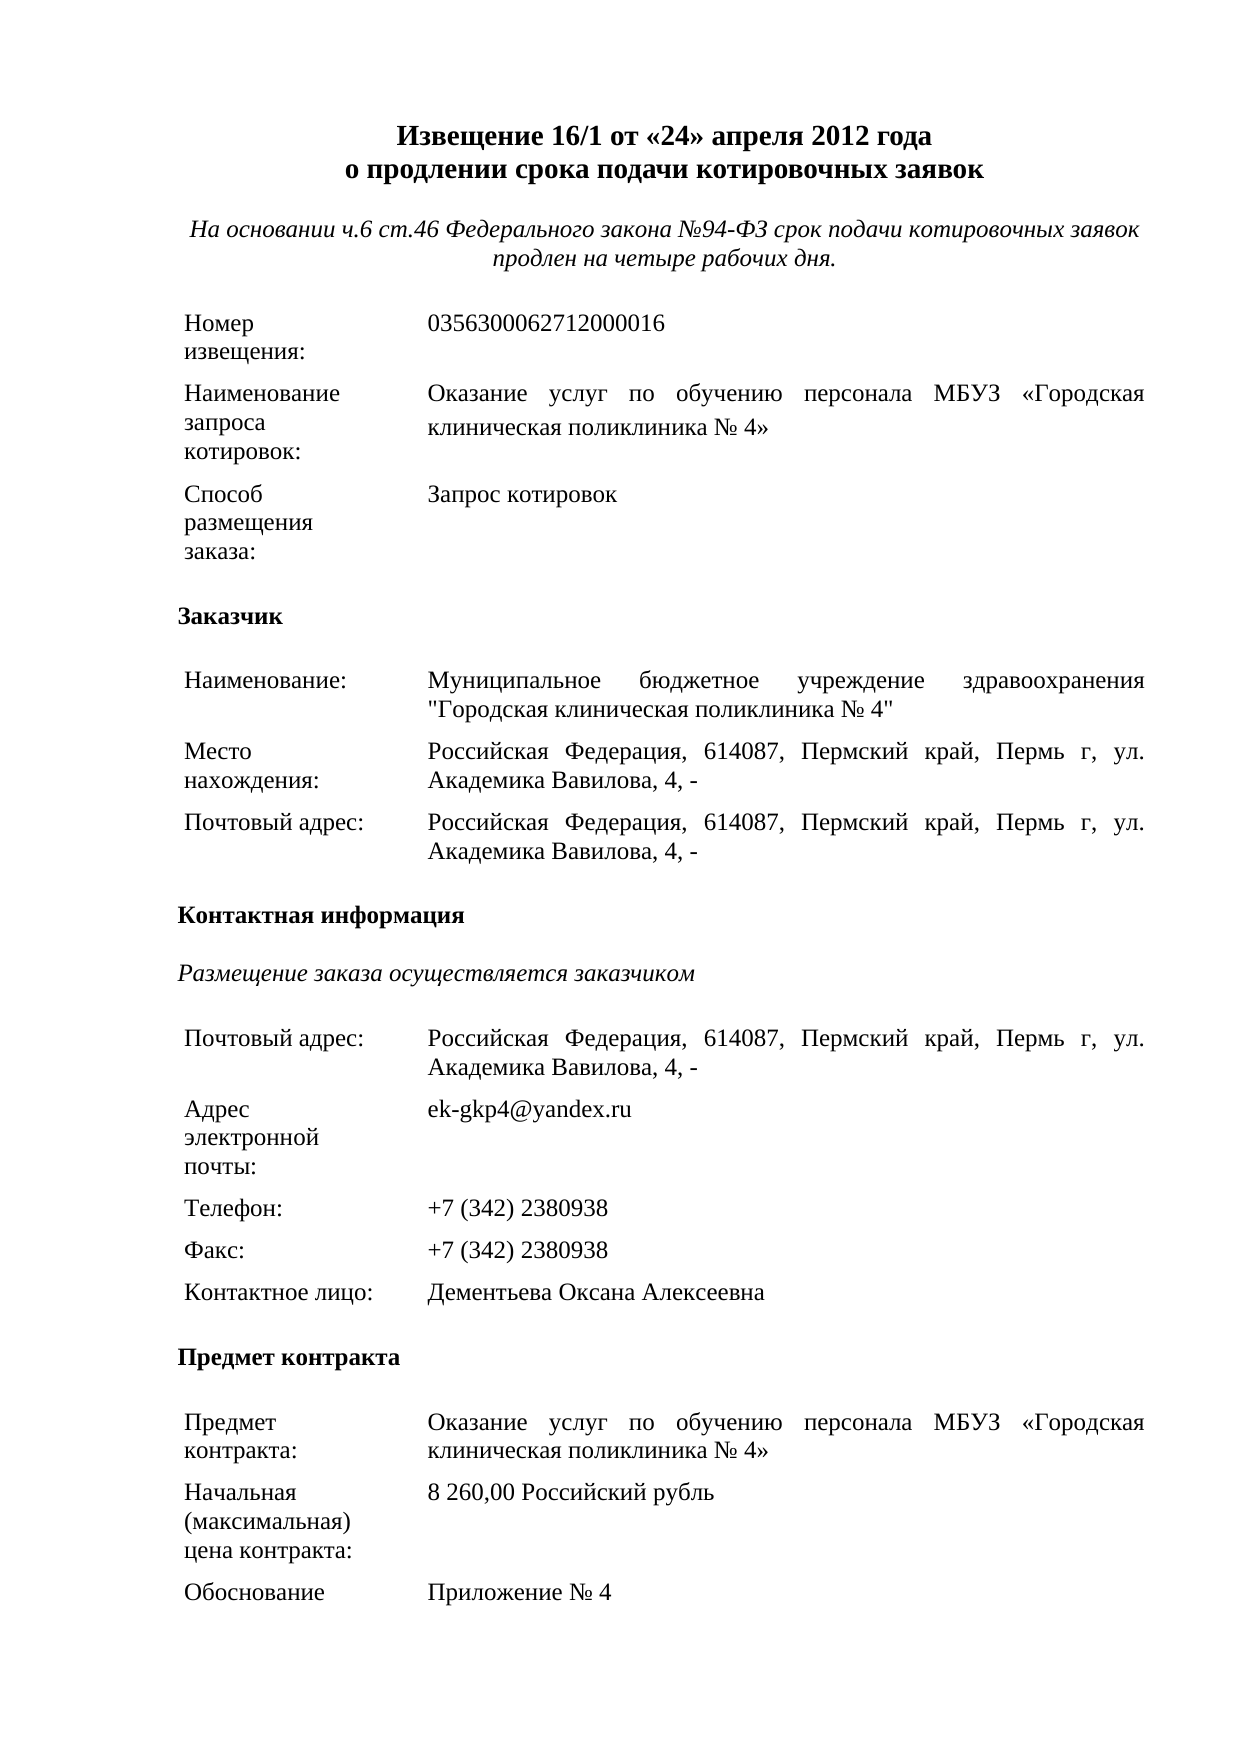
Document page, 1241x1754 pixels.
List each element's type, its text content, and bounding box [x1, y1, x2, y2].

table_cell Телефон: [177, 1187, 421, 1229]
text Предмет контракта [177, 1342, 1152, 1371]
table_cell Почтовый адрес: [177, 800, 421, 871]
table_header Почтовый адрес: [177, 1016, 421, 1087]
table_cell Факс: [177, 1229, 421, 1271]
table_header Наименование: [177, 659, 421, 729]
text о продлении срока подачи котировочных заявок [177, 152, 1152, 185]
table_header Российская Федерация, 614087, Пермский край, Пермь г, ул. Академика Вавилова, 4, - [421, 1016, 1152, 1087]
table_cell Место нахождения: [177, 730, 421, 800]
table_cell Российская Федерация, 614087, Пермский край, Пермь г, ул. Академика Вавилова, 4, - [421, 800, 1152, 871]
table_header Номер извещения: [177, 301, 421, 372]
table_cell Оказание услуг по обучению персонала МБУЗ «Городская клиническая поликлиника № 4» [421, 372, 1152, 472]
table_cell Запрос котировок [421, 472, 1152, 572]
text На основании ч.6 ст.46 Федерального закона №94-ФЗ срок подачи котировочных заявок продлен на четыре рабочих дня. [177, 214, 1152, 272]
text Извещение 16/1 от «24» апреля 2012 года [177, 118, 1152, 152]
text Заказчик [177, 601, 1152, 629]
table_header Оказание услуг по обучению персонала МБУЗ «Городская клиническая поликлиника № 4» [421, 1400, 1152, 1471]
table_cell Адрес электронной почты: [177, 1087, 421, 1187]
text Контактная информация [177, 900, 1152, 929]
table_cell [177, 1570, 421, 1612]
table_cell 8 260,00 Российский рубль [421, 1471, 1152, 1570]
table_cell Контактное лицо: [177, 1271, 421, 1313]
text Размещение заказа осуществляется заказчиком [177, 958, 1152, 987]
table_cell +7 (342) 2380938 [421, 1187, 1152, 1229]
table_cell Приложение № 4 [421, 1570, 1152, 1612]
table_cell Начальная (максимальная) цена контракта: [177, 1471, 421, 1570]
table_cell Способ размещения заказа: [177, 472, 421, 572]
table_cell Российская Федерация, 614087, Пермский край, Пермь г, ул. Академика Вавилова, 4, - [421, 730, 1152, 800]
table_cell +7 (342) 2380938 [421, 1229, 1152, 1271]
table_cell Дементьева Оксана Алексеевна [421, 1271, 1152, 1313]
table_cell ek-gkp4@yandex.ru [421, 1087, 1152, 1187]
table_header Муниципальное бюджетное учреждение здравоохранения "Городская клиническая поликлиника № 4" [421, 659, 1152, 729]
table_header Предмет контракта: [177, 1400, 421, 1471]
table_header 0356300062712000016 [421, 301, 1152, 372]
table_cell Наименование запроса котировок: [177, 372, 421, 472]
